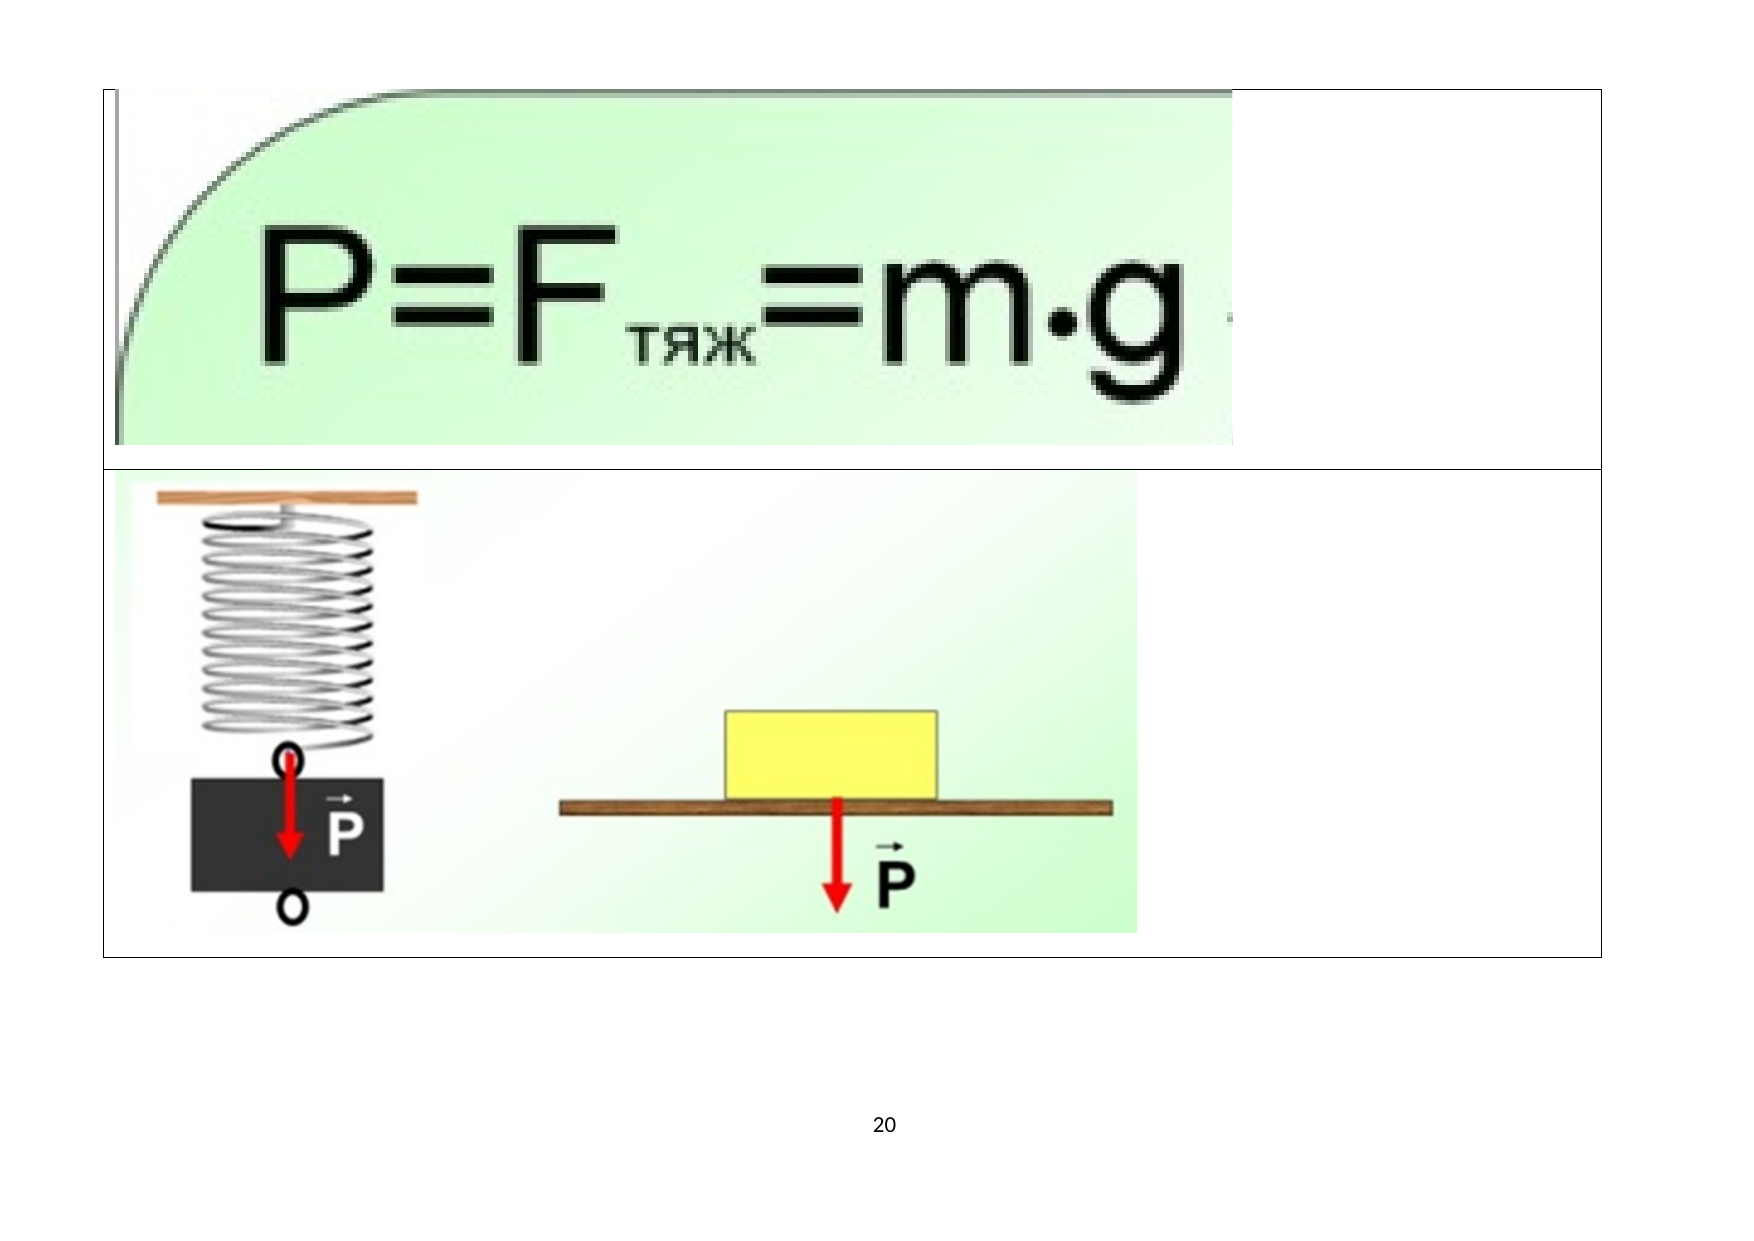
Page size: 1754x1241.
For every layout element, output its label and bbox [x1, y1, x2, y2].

picture [115, 470, 1138, 933]
table_cell [104, 470, 1601, 957]
table_cell [104, 90, 1601, 469]
picture [115, 89, 1233, 445]
